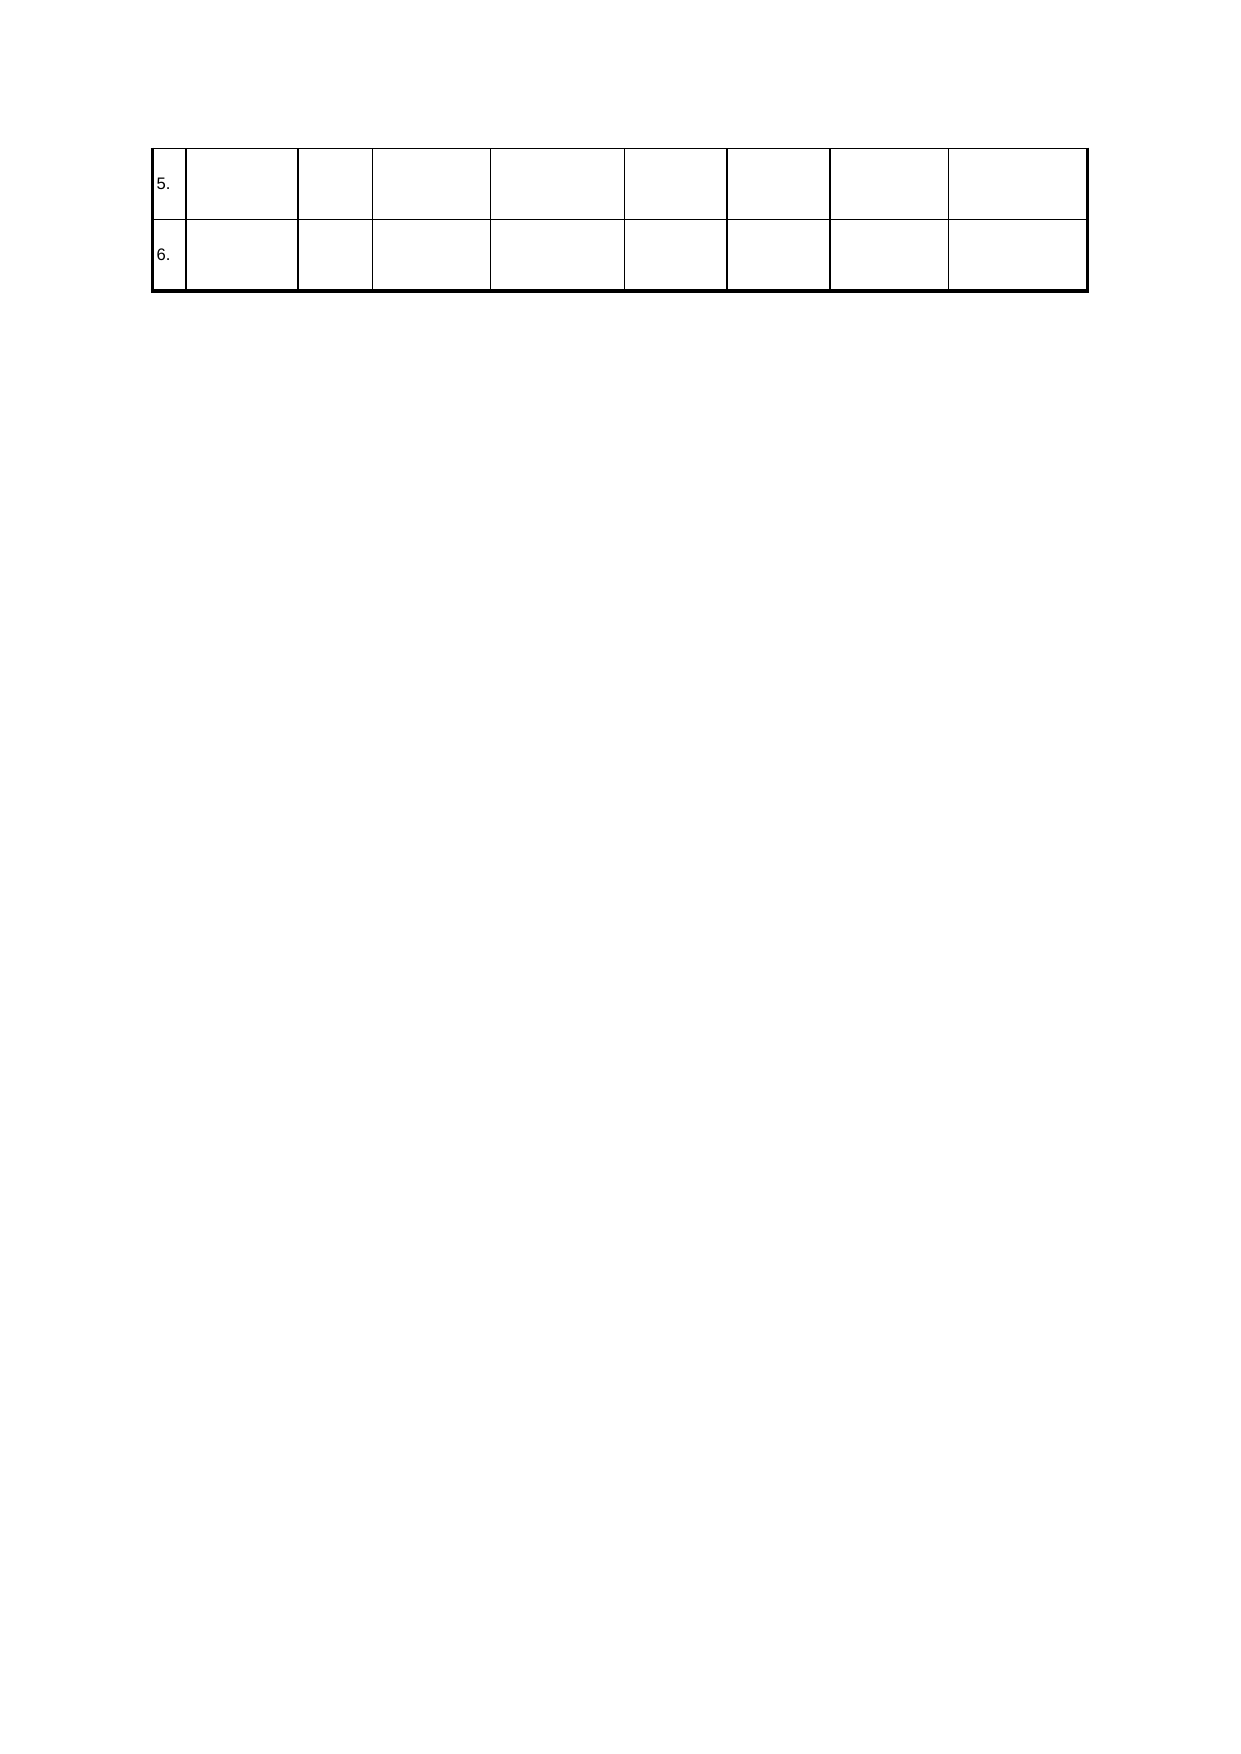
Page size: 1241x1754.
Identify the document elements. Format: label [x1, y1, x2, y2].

table_cell [625, 149, 726, 218]
table_cell [373, 149, 490, 218]
table_cell [299, 149, 372, 218]
table_cell [373, 220, 490, 289]
table_cell [625, 220, 726, 289]
table_cell [491, 220, 624, 289]
table_cell [831, 220, 948, 289]
table_cell [154, 149, 185, 218]
table_cell [728, 149, 829, 218]
table_cell [831, 149, 948, 218]
table_cell [949, 149, 1086, 218]
table_cell [728, 220, 829, 289]
table_cell [187, 220, 297, 289]
table_cell [187, 149, 297, 218]
table_cell [299, 220, 372, 289]
table_cell [154, 220, 185, 289]
table_cell [491, 149, 624, 218]
table_cell [949, 220, 1086, 289]
